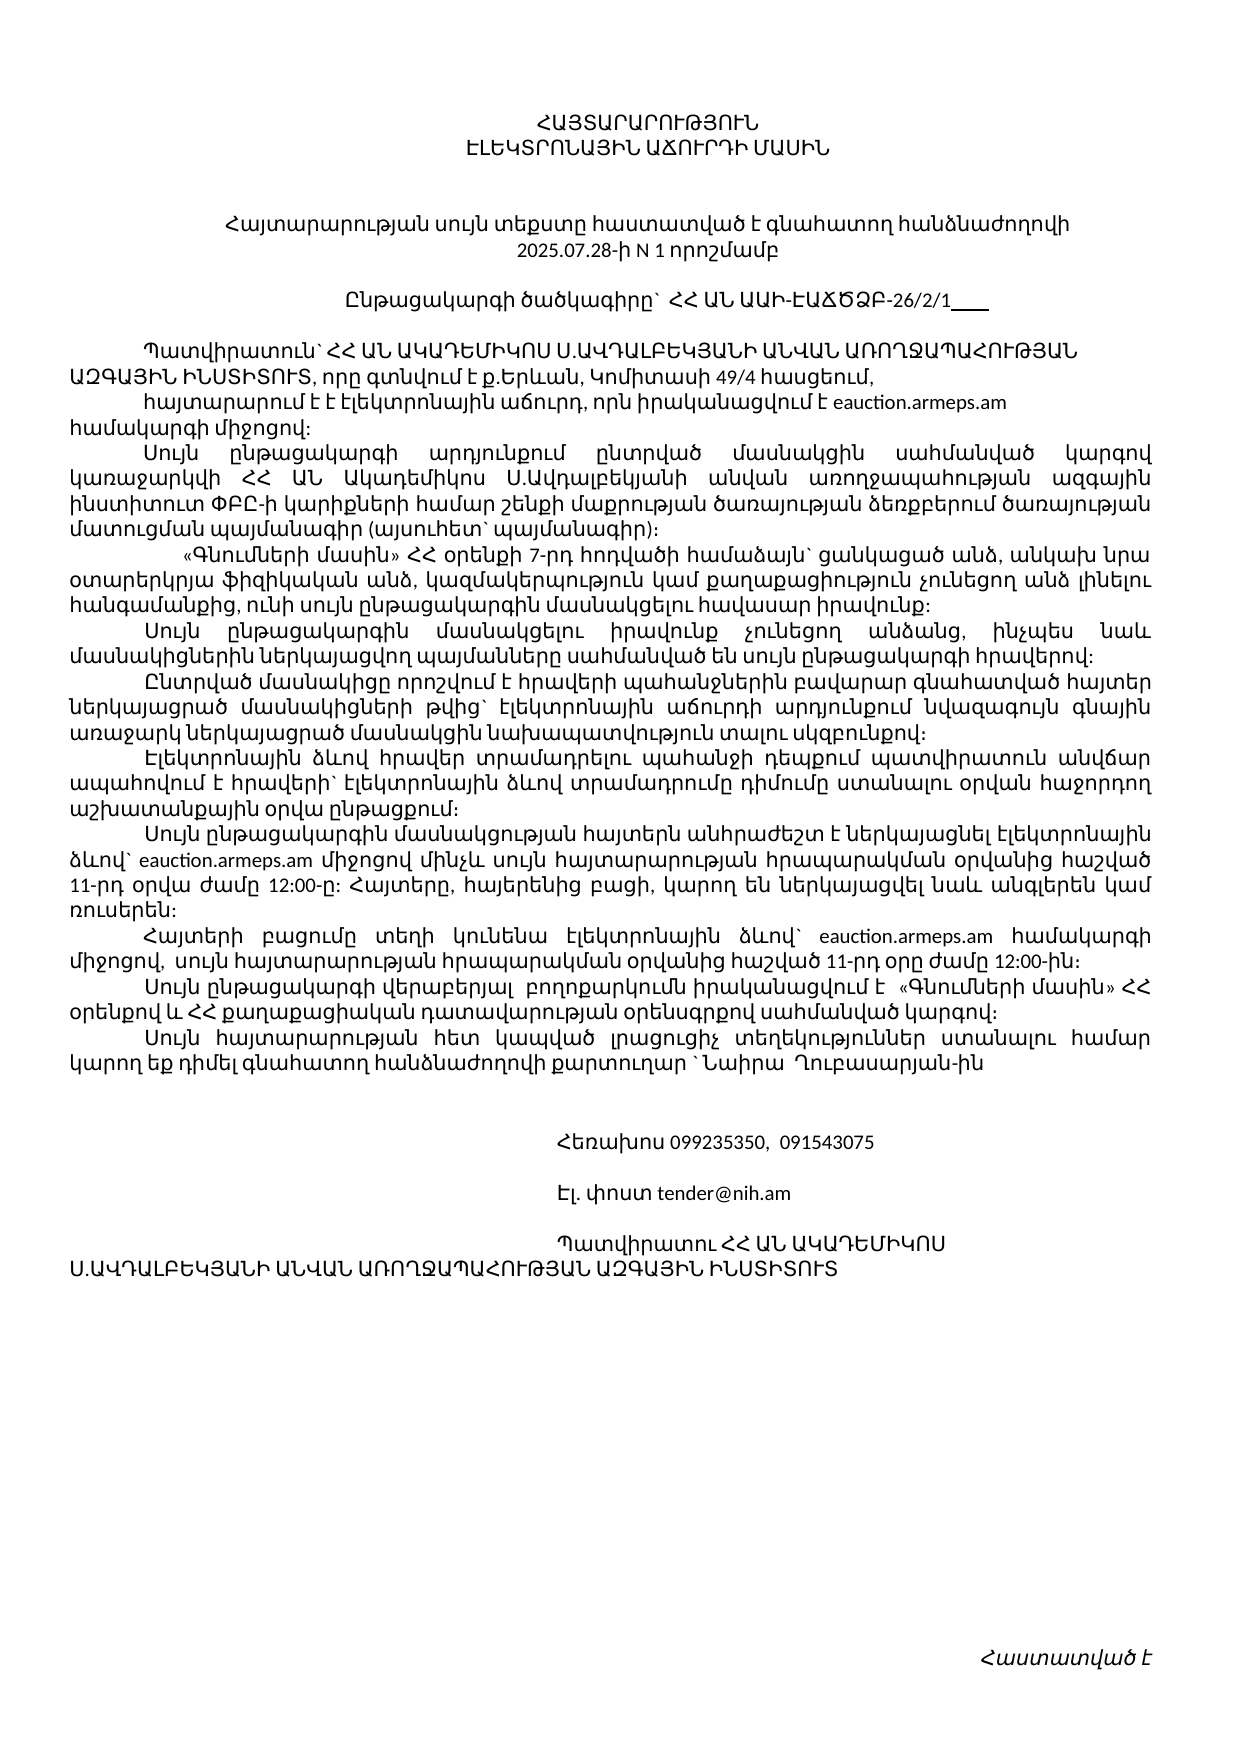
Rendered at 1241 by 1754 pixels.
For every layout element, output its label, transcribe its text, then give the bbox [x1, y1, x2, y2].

text Հայտերի բացումը տեղի կունենա էլեկտրոնային ձևով` eauction.armeps.am համակարգի միջոցով, սույն հայտարարության հրապարակման օրվանից հաշված 11-րդ օրը ժամը 12:00-ին։ [69, 923, 1152, 974]
text Էլ. փոստ tender@nih.am [69, 1180, 1152, 1206]
text Պատվիրատուն` ՀՀ ԱՆ ԱԿԱԴԵՄԻԿՈՍ Ս.ԱՎԴԱԼԲԵԿՅԱՆԻ ԱՆՎԱՆ ԱՌՈՂՋԱՊԱՀՈՒԹՅԱՆ ԱԶԳԱՅԻՆ ԻՆՍՏԻՏՈՒՏ, որը գտնվում է ք.Երևան, Կոմիտասի 49/4 հասցեում, [69, 338, 1152, 389]
text Հեռախոս 099235350, 091543075 [69, 1129, 1152, 1155]
text Ընթացակարգի ծածկագիրը` ՀՀ ԱՆ ԱԱԻ-ԷԱՃԾՁԲ-26/2/1 [69, 288, 1152, 313]
text Սույն հայտարարության հետ կապված լրացուցիչ տեղեկություններ ստանալու համար կարող եք դիմել գնահատող հանձնաժողովի քարտուղար ` Նաիրա Ղուբասարյան-ին [69, 1025, 1152, 1076]
text Սույն ընթացակարգի վերաբերյալ բողոքարկումն իրականացվում է «Գնումների մասին» ՀՀ օրենքով և ՀՀ քաղաքացիական դատավարության օրենսգրքով սահմանված կարգով։ [69, 974, 1152, 1025]
text Հայտարարության սույն տեքստը հաստատված է գնահատող հանձնաժողովի [69, 211, 1152, 237]
text հայտարարում է է էլեկտրոնային աճուրդ, որն իրականացվում է eauction.armeps.am համակարգի միջոցով: [69, 389, 1152, 440]
text Սույն ընթացակարգի արդյունքում ընտրված մասնակցին սահմանված կարգով կառաջարկվի ՀՀ ԱՆ Ակադեմիկոս Ս.Ավդալբեկյանի անվան առողջապահության ազգային ինստիտուտ ՓԲԸ-ի կարիքների համար շենքի մաքրության ծառայության ձեռքբերում ծառայության մատուցման պայմանագիր (այսուհետ` պայմանագիր)։ [69, 440, 1152, 542]
text ՀԱՅՏԱՐԱՐՈՒԹՅՈՒՆ [69, 110, 1152, 135]
text Ընտրված մասնակիցը որոշվում է հրավերի պահանջներին բավարար գնահատված հայտեր ներկայացրած մասնակիցների թվից` էլեկտրոնային աճուրդի արդյունքում նվազագույն գնային առաջարկ ներկայացրած մասնակցին նախապատվություն տալու սկզբունքով։ [69, 669, 1152, 745]
text Սույն ընթացակարգին մասնակցության հայտերն անհրաժեշտ է ներկայացնել էլեկտրոնային ձևով` eauction.armeps.am միջոցով մինչև սույն հայտարարության հրապարակման օրվանից հաշված 11-րդ օրվա ժամը 12:00-ը: Հայտերը, հայերենից բացի, կարող են ներկայացվել նաև անգլերեն կամ ռուսերեն: [69, 821, 1152, 923]
text ԷԼԵԿՏՐՈՆԱՅԻՆ ԱՃՈՒՐԴԻ ՄԱՍԻՆ [69, 135, 1152, 161]
text «Գնումների մասին» ՀՀ օրենքի 7-րդ հոդվածի համաձայն` ցանկացած անձ, անկախ նրա օտարերկրյա ֆիզիկական անձ, կազմակերպություն կամ քաղաքացիություն չունեցող անձ լինելու հանգամանքից, ունի սույն ընթացակարգին մասնակցելու հավասար իրավունք: [69, 542, 1152, 618]
text Պատվիրատու ՀՀ ԱՆ ԱԿԱԴԵՄԻԿՈՍ Ս.ԱՎԴԱԼԲԵԿՅԱՆԻ ԱՆՎԱՆ ԱՌՈՂՋԱՊԱՀՈՒԹՅԱՆ ԱԶԳԱՅԻՆ ԻՆՍՏԻՏՈՒՏ [69, 1231, 1152, 1282]
text Հաստատված է [69, 1646, 1152, 1671]
text Էլեկտրոնային ձևով հրավեր տրամադրելու պահանջի դեպքում պատվիրատուն անվճար ապահովում է հրավերի` էլեկտրոնային ձևով տրամադրումը դիմումը ստանալու օրվան հաջորդող աշխատանքային օրվա ընթացքում։ [69, 745, 1152, 821]
text 2025.07.28 -ի N 1 որոշմամբ [69, 237, 1152, 262]
text Սույն ընթացակարգին մասնակցելու իրավունք չունեցող անձանց, ինչպես նաև մասնակիցներին ներկայացվող պայմանները սահմանված են սույն ընթացակարգի հրավերով: [69, 618, 1152, 669]
